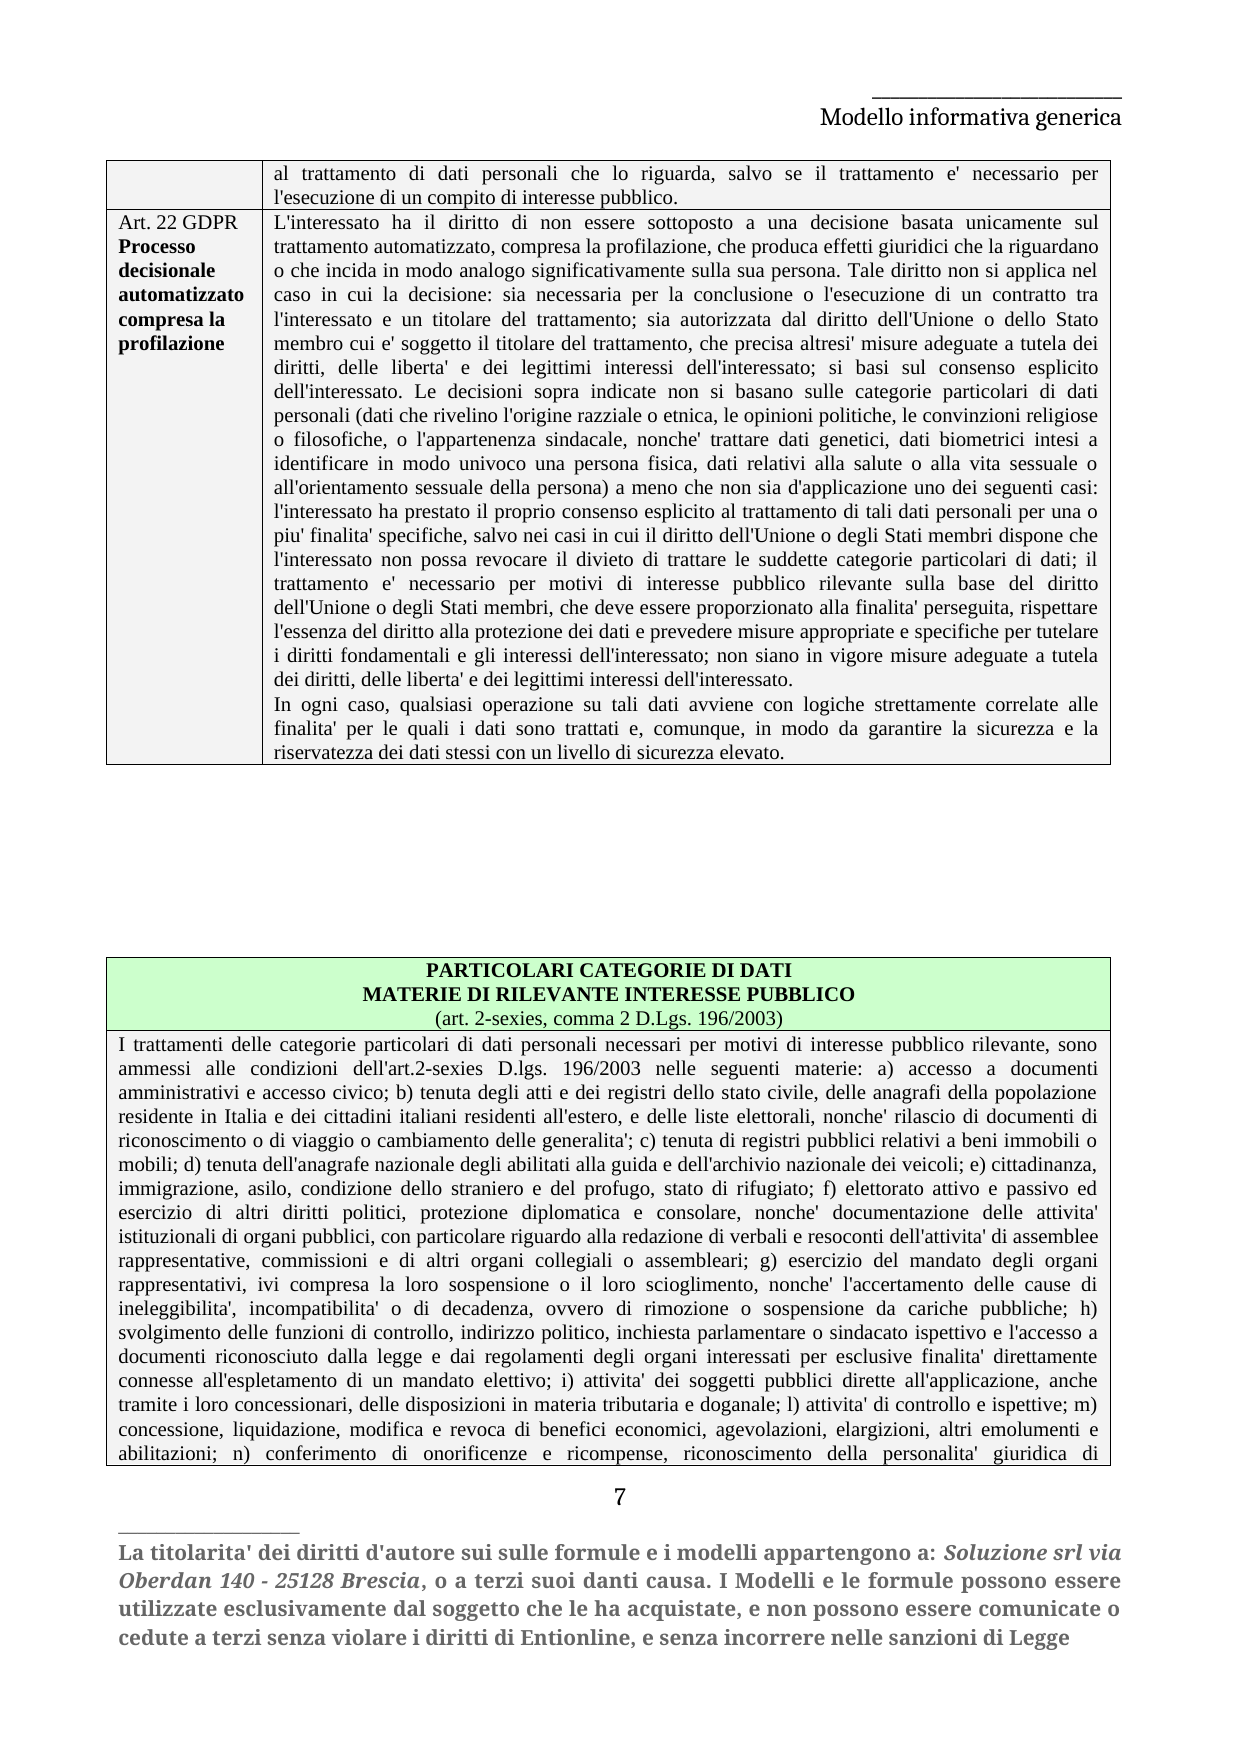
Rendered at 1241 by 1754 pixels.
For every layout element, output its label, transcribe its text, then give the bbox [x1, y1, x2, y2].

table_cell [107, 1031, 1110, 1464]
table_cell Art. 22 GDPR Processo decisionale automatizzato compresa la profilazione [107, 210, 262, 764]
table_cell L'interessato ha il diritto di non essere sottoposto a una decisione basata unicamente sul trattamento automatizzato, compresa la profilazione, che produca effetti giuridici che la riguardano o che incida in modo analogo significativamente sulla sua persona. Tale diritto non si applica nel caso in cui la decisione: sia necessaria per la conclusione o l'esecuzione di un contratto tra l'interessato e un titolare del trattamento; sia autorizzata dal diritto dell'Unione o dello Stato membro cui e' soggetto il titolare del trattamento, che precisa altresi' misure adeguate a tutela dei diritti, delle liberta' e dei legittimi interessi dell'interessato; si basi sul consenso esplicito dell'interessato. Le decisioni sopra indicate non si basano sulle categorie particolari di dati personali (dati che rivelino l'origine razziale o etnica, le opinioni politiche, le convinzioni religiose o filosofiche, o l'appartenenza sindacale, nonche' trattare dati genetici, dati biometrici intesi a identificare in modo univoco una persona fisica, dati relativi alla salute o alla vita sessuale o all'orientamento sessuale della persona) a meno che non sia d'applicazione uno dei seguenti casi: l'interessato ha prestato il proprio consenso esplicito al trattamento di tali dati personali per una o piu' finalita' specifiche, salvo nei casi in cui il diritto dell'Unione o degli Stati membri dispone che l'interessato non possa revocare il divieto di trattare le suddette categorie particolari di dati; il trattamento e' necessario per motivi di interesse pubblico rilevante sulla base del diritto dell'Unione o degli Stati membri, che deve essere proporzionato alla finalita' perseguita, rispettare l'essenza del diritto alla protezione dei dati e prevedere misure appropriate e specifiche per tutelare i diritti fondamentali e gli interessi dell'interessato; non siano in vigore misure adeguate a tutela dei diritti, delle liberta' e dei legittimi interessi dell'interessato. In ogni caso, qualsiasi operazione su tali dati avviene con logiche strettamente correlate alle finalita' per le quali i dati sono trattati e, comunque, in modo da garantire la sicurezza e la riservatezza dei dati stessi con un livello di sicurezza elevato. [263, 210, 1110, 764]
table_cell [263, 161, 1110, 209]
table_header PARTICOLARI CATEGORIE DI DATI MATERIE DI RILEVANTE INTERESSE PUBBLICO (art. 2-sexies, comma 2 D.Lgs. 196/2003) [107, 958, 1110, 1030]
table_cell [107, 161, 262, 209]
